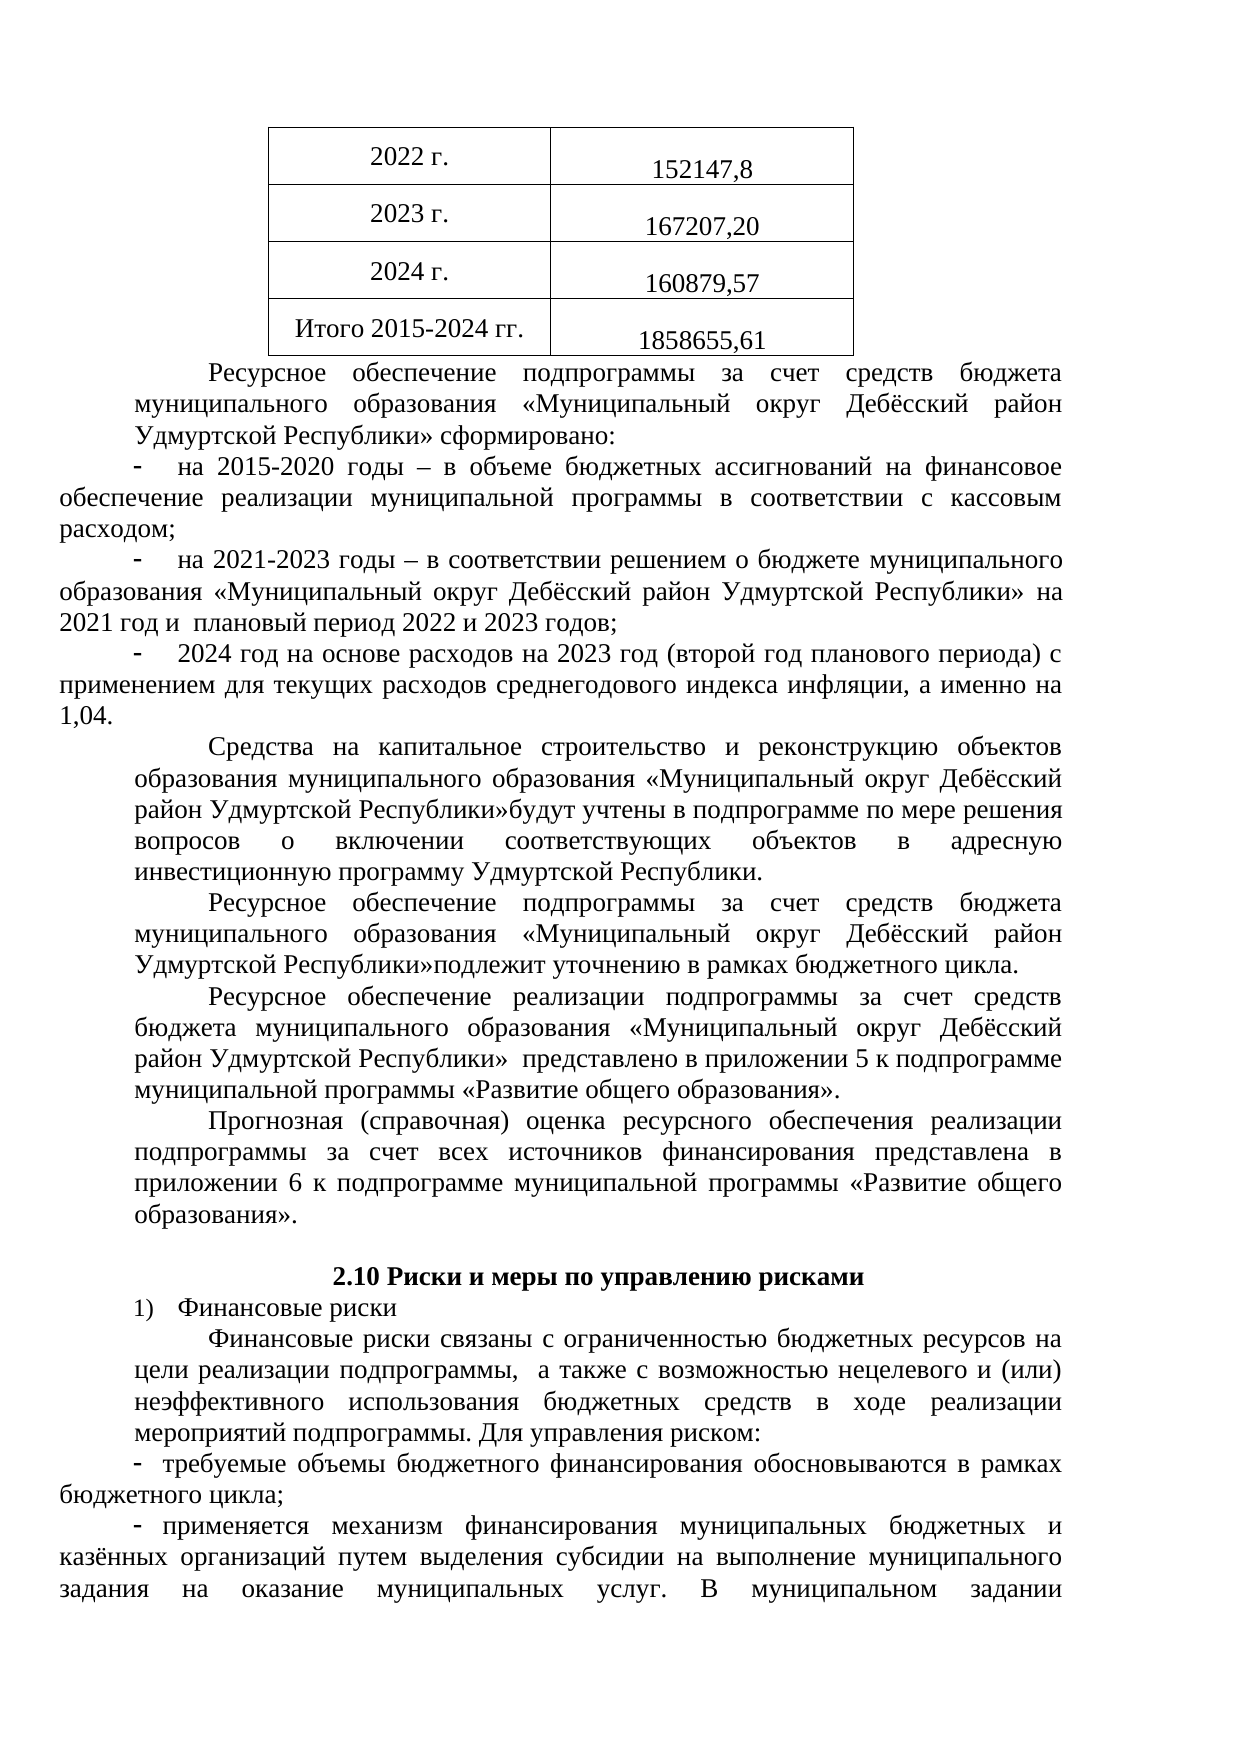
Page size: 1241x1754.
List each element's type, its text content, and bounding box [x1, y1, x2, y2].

list Финансовые риски [59, 1291, 1063, 1322]
text Ресурсное обеспечение реализации подпрограммы за счет средств бюджета муниципального образования «Муниципальный округ Дебёсский район Удмуртской Республики» представлено в приложении 5 к подпрограмме муниципальной программы «Развитие общего образования». [134, 980, 1063, 1104]
table_cell 167207,20 [551, 185, 853, 241]
list требуемые объемы бюджетного финансирования обосновываются в рамках бюджетного цикла; [59, 1447, 1063, 1509]
list на 2015-2020 годы – в объеме бюджетных ассигнований на финансовое обеспечение реализации муниципальной программы в соответствии с кассовым расходом; [59, 450, 1063, 543]
text Прогнозная (справочная) оценка ресурсного обеспечения реализации подпрограммы за счет всех источников финансирования представлена в приложении 6 к подпрограмме муниципальной программы «Развитие общего образования». [134, 1104, 1063, 1229]
table_cell 2022 г. [269, 128, 550, 184]
list 2024 год на основе расходов на 2023 год (второй год планового периода) с применением для текущих расходов среднегодового индекса инфляции, а именно на 1,04. [59, 637, 1063, 731]
text Средства на капитальное строительство и реконструкцию объектов образования муниципального образования «Муниципальный округ Дебёсский район Удмуртской Республики»будут учтены в подпрограмме по мере решения вопросов о включении соответствующих объектов в адресную инвестиционную программу Удмуртской Республики. [134, 731, 1063, 886]
text 2.10 Риски и меры по управлению рисками [134, 1260, 989, 1291]
list на 2021-2023 годы – в соответствии решением о бюджете муниципального образования «Муниципальный округ Дебёсский район Удмуртской Республики» на 2021 год и плановый период 2022 и 2023 годов; [59, 543, 1063, 637]
table_cell Итого 2015-2024 гг. [269, 299, 550, 355]
table_cell 2024 г. [269, 242, 550, 298]
text Финансовые риски связаны с ограниченностью бюджетных ресурсов на цели реализации подпрограммы, а также с возможностью нецелевого и (или) неэффективного использования бюджетных средств в ходе реализации мероприятий подпрограммы. Для управления риском: [134, 1322, 1063, 1447]
table_cell 1858655,61 [551, 299, 853, 355]
text Ресурсное обеспечение подпрограммы за счет средств бюджета муниципального образования «Муниципальный округ Дебёсский район Удмуртской Республики»подлежит уточнению в рамках бюджетного цикла. [134, 886, 1063, 980]
text Ресурсное обеспечение подпрограммы за счет средств бюджета муниципального образования «Муниципальный округ Дебёсский район Удмуртской Республики» сформировано: [134, 356, 1063, 450]
table_cell 160879,57 [551, 242, 853, 298]
table_cell 152147,8 [551, 128, 853, 184]
table_cell 2023 г. [269, 185, 550, 241]
